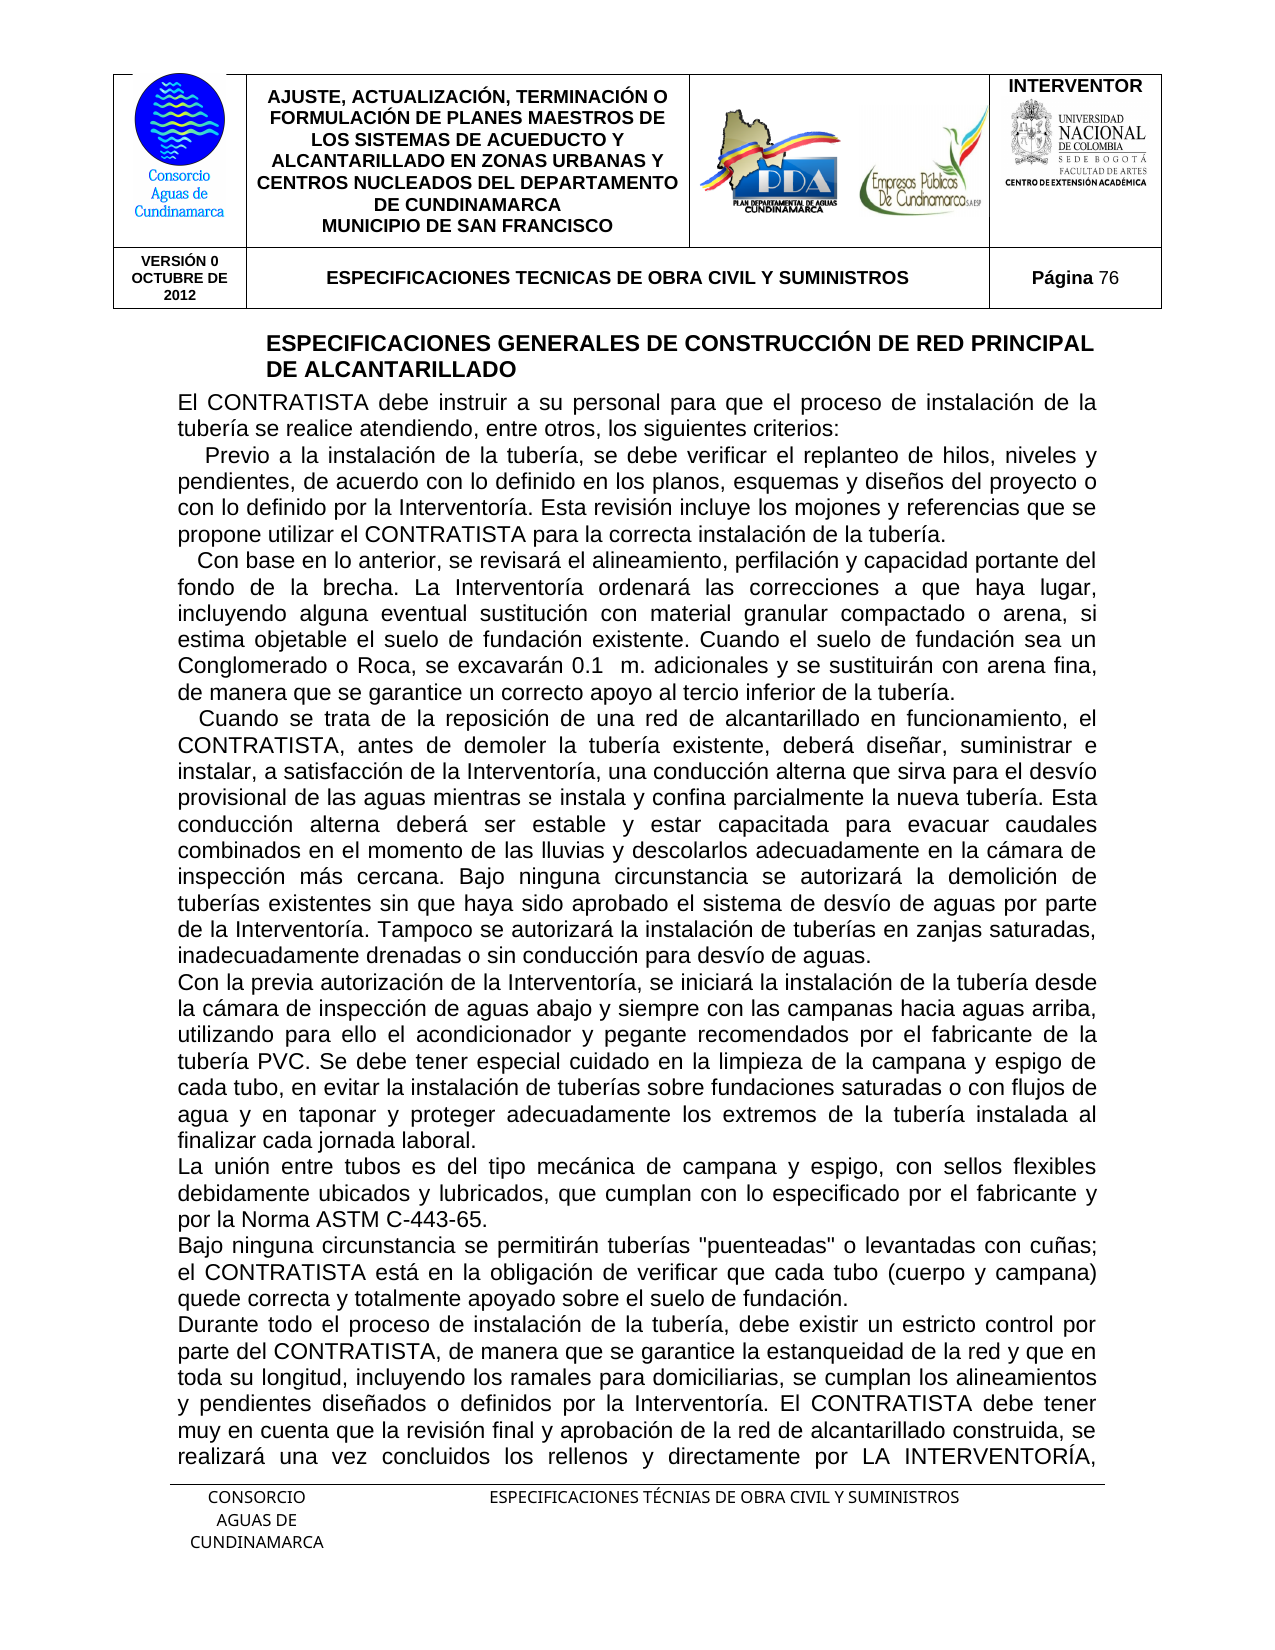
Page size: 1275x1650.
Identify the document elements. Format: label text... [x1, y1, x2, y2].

text El CONTRATISTA debe instruir a su personal para que el proceso de instalación de la tubería se realice atendiendo, entre otros, los siguientes criterios: [177, 389, 1098, 442]
text Con base en lo anterior, se revisará el alineamiento, perfilación y capacidad portante del fondo de la brecha. La Interventoría ordenará las correcciones a que haya lugar, incluyendo alguna eventual sustitución con material granular compactado o arena, si estima objetable el suelo de fundación existente. Cuando el suelo de fundación sea un Conglomerado o Roca, se excavarán 0.1 m. adicionales y se sustituirán con arena fina, de manera que se garantice un correcto apoyo al tercio inferior de la tubería. [177, 547, 1098, 705]
picture [699, 108, 841, 214]
picture [132, 73, 227, 218]
subtitle ESPECIFICACIONES GENERALES DE CONSTRUCCIÓN DE RED PRINCIPAL DE ALCANTARILLADO [266, 330, 1098, 383]
picture [858, 105, 990, 217]
picture [1001, 96, 1150, 188]
text Bajo ninguna circunstancia se permitirán tuberías "puenteadas" o levantadas con cuñas; el CONTRATISTA está en la obligación de verificar que cada tubo (cuerpo y campana) quede correcta y totalmente apoyado sobre el suelo de fundación. [177, 1232, 1098, 1311]
text La unión entre tubos es del tipo mecánica de campana y espigo, con sellos flexibles debidamente ubicados y lubricados, que cumplan con lo especificado por el fabricante y por la Norma ASTM C-443-65. [177, 1153, 1098, 1232]
text Previo a la instalación de la tubería, se debe verificar el replanteo de hilos, niveles y pendientes, de acuerdo con lo definido en los planos, esquemas y diseños del proyecto o con lo definido por la Interventoría. Esta revisión incluye los mojones y referencias que se propone utilizar el CONTRATISTA para la correcta instalación de la tubería. [177, 442, 1098, 547]
text Con la previa autorización de la Interventoría, se iniciará la instalación de la tubería desde la cámara de inspección de aguas abajo y siempre con las campanas hacia aguas arriba, utilizando para ello el acondicionador y pegante recomendados por el fabricante de la tubería PVC. Se debe tener especial cuidado en la limpieza de la campana y espigo de cada tubo, en evitar la instalación de tuberías sobre fundaciones saturadas o con flujos de agua y en taponar y proteger adecuadamente los extremos de la tubería instalada al finalizar cada jornada laboral. [177, 969, 1098, 1153]
text Cuando se trata de la reposición de una red de alcantarillado en funcionamiento, el CONTRATISTA, antes de demoler la tubería existente, deberá diseñar, suministrar e instalar, a satisfacción de la Interventoría, una conducción alterna que sirva para el desvío provisional de las aguas mientras se instala y confina parcialmente la nueva tubería. Esta conducción alterna deberá ser estable y estar capacitada para evacuar caudales combinados en el momento de las lluvias y descolarlos adecuadamente en la cámara de inspección más cercana. Bajo ninguna circunstancia se autorizará la demolición de tuberías existentes sin que haya sido aprobado el sistema de desvío de aguas por parte de la Interventoría. Tampoco se autorizará la instalación de tuberías en zanjas saturadas, inadecuadamente drenadas o sin conducción para desvío de aguas. [177, 705, 1098, 969]
